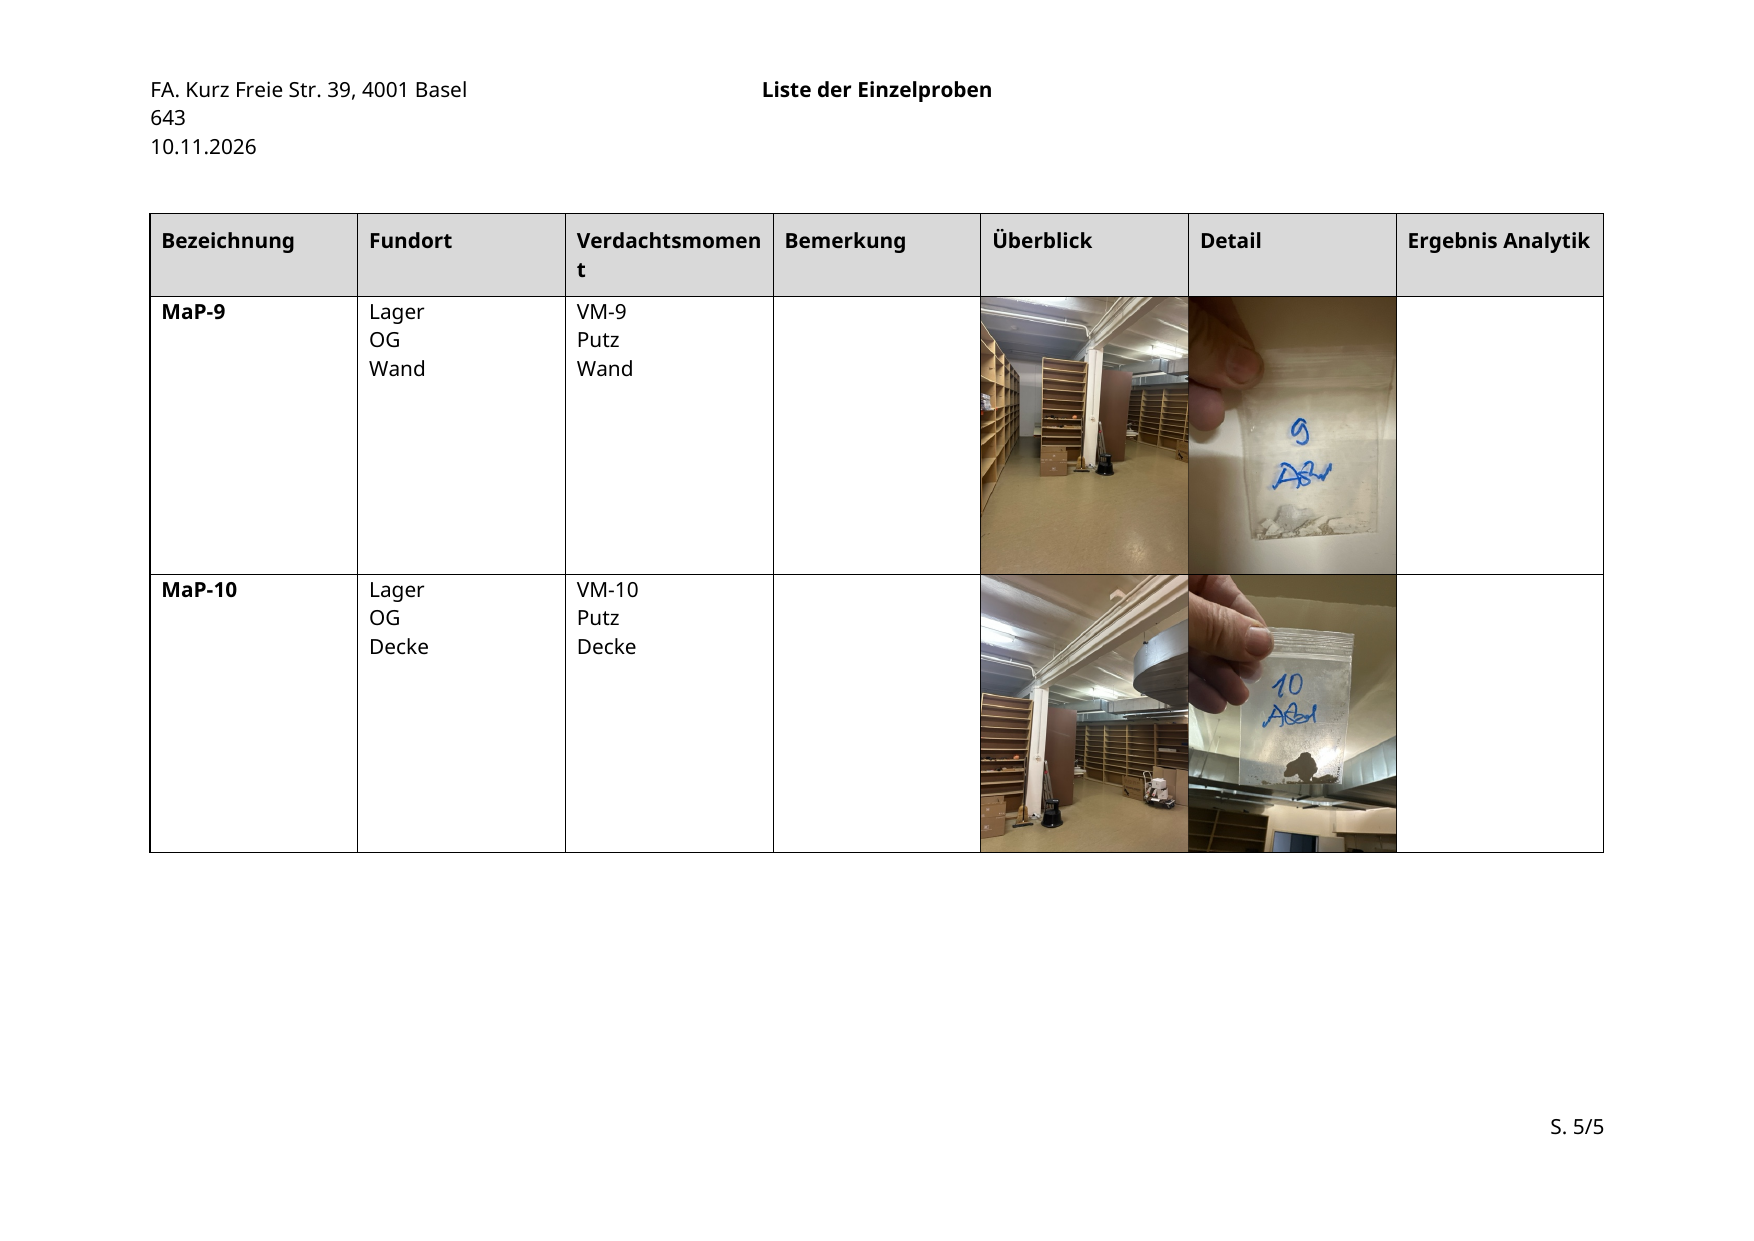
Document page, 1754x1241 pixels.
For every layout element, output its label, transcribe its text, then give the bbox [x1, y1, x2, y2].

table_cell Lager OG Decke [358, 575, 565, 852]
table_header Ergebnis Analytik [1397, 214, 1603, 296]
table_cell [1397, 575, 1603, 852]
table_cell Lager OG Wand [358, 297, 565, 574]
table_cell VM-9 Putz Wand [566, 297, 773, 574]
table_cell [774, 575, 980, 852]
table_header Überblick [981, 214, 1188, 296]
table_cell VM-10 Putz Decke [566, 575, 773, 852]
table_cell [774, 297, 980, 574]
table_cell MaP-10 [151, 575, 357, 852]
table_header Bezeichnung [151, 214, 357, 296]
table_header Bemerkung [774, 214, 980, 296]
picture [980, 297, 1397, 574]
table_cell [1397, 297, 1603, 574]
table_header Fundort [358, 214, 565, 296]
table_cell MaP-9 [151, 297, 357, 574]
picture [980, 575, 1397, 852]
table_header Detail [1189, 214, 1396, 296]
table_header Verdachtsmoment [566, 214, 773, 296]
